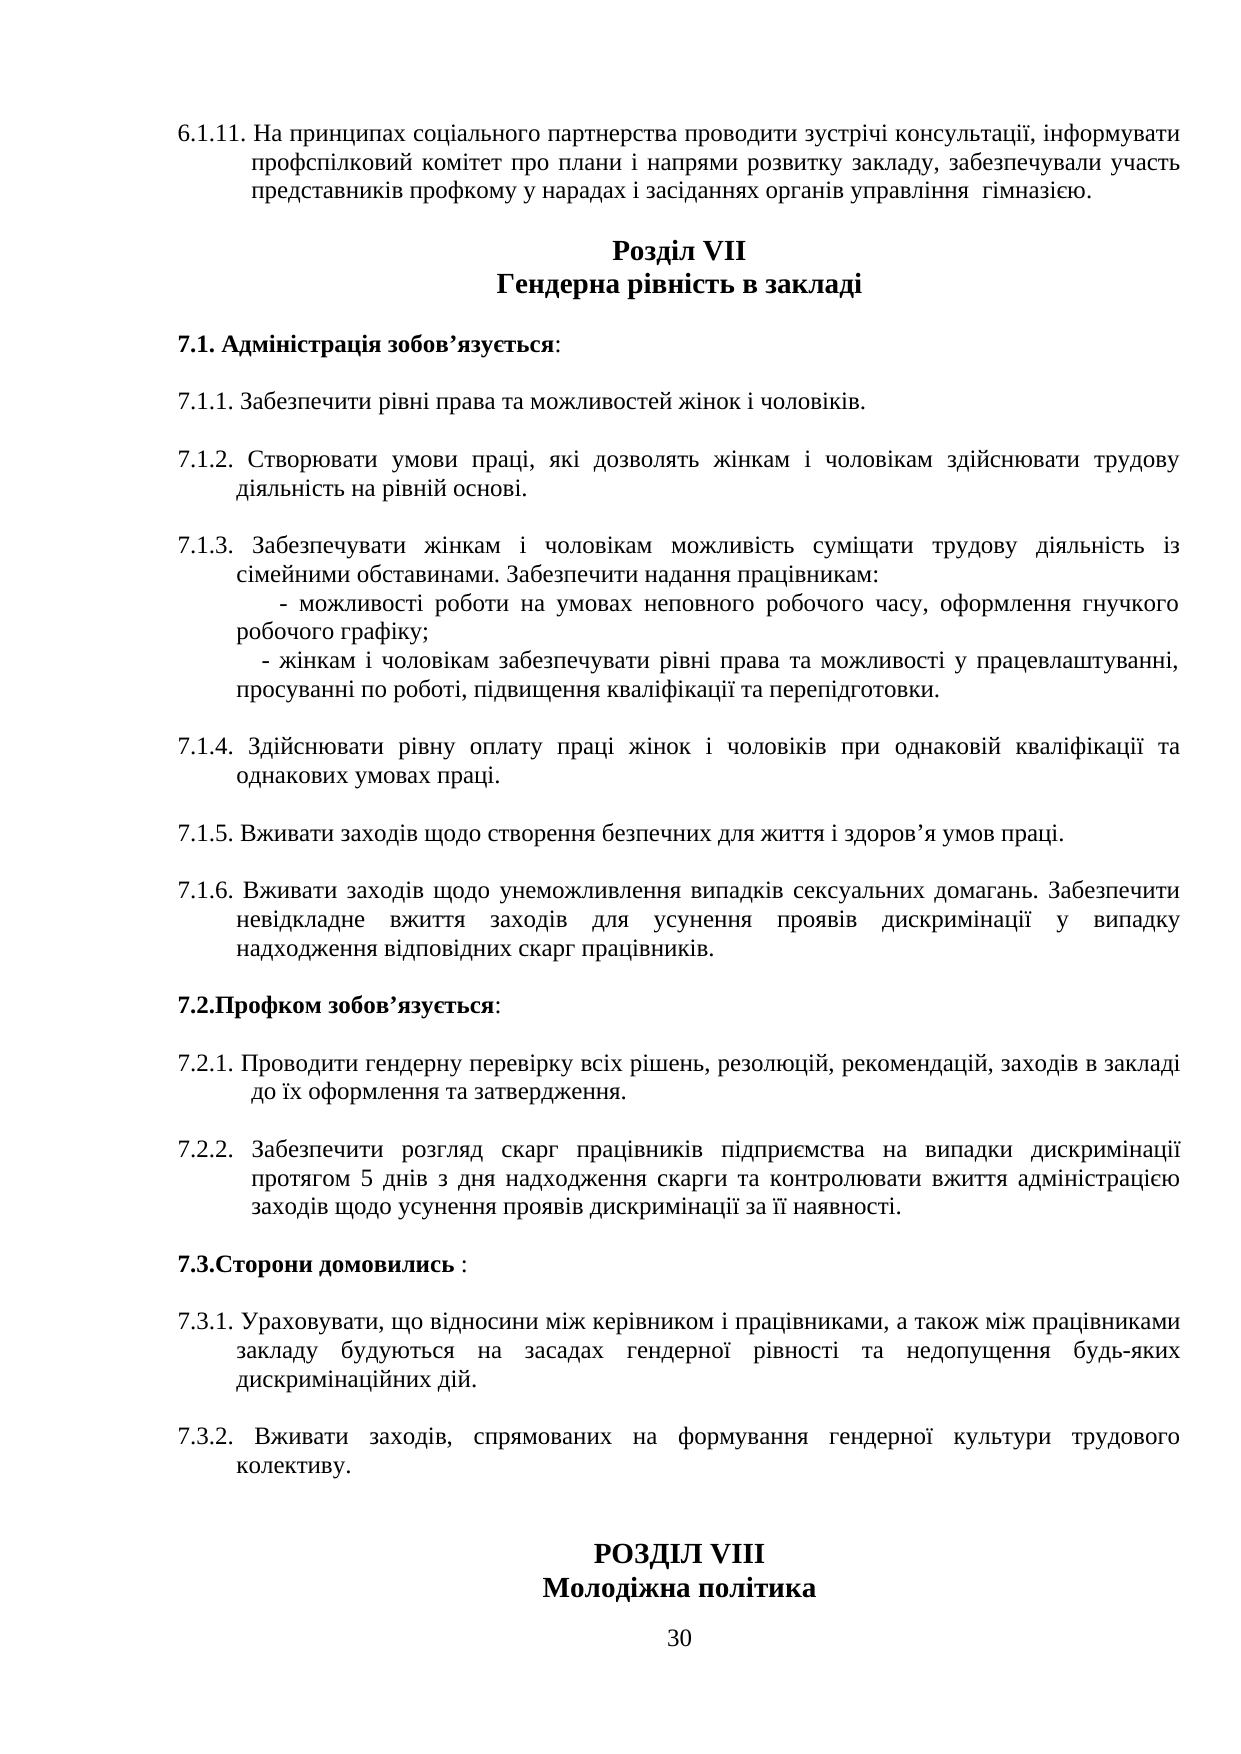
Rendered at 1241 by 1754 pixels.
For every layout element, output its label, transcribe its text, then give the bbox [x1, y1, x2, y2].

text 7.1.6. Вживати заходів щодо унеможливлення випадків сексуальних домагань. Забезпечити невідкладне вжиття заходів для усунення проявів дискримінації у випадку надходження відповідних скарг працівників. [177, 875, 1181, 961]
text 7.1. Адміністрація зобов’язується: [177, 329, 1181, 358]
text 7.3.1. Ураховувати, що відносини між керівником і працівниками, а також між працівниками закладу будуються на засадах гендерної рівності та недопущення будь-яких дискримінаційних дій. [177, 1306, 1181, 1393]
text 7.1.4. Здійснювати рівну оплату праці жінок і чоловіків при однаковій кваліфікації та однакових умовах праці. [177, 731, 1181, 789]
text 6.1.11. На принципах соціального партнерства проводити зустрічі консультації, інформувати профспілковий комітет про плани і напрями розвитку закладу, забезпечували участь представників профкому у нарадах і засіданнях органів управління гімназією. [177, 118, 1181, 204]
text 7.1.1. Забезпечити рівні права та можливостей жінок і чоловіків. [177, 386, 1181, 415]
text Молодіжна політика [177, 1570, 1181, 1603]
text 7.1.3. Забезпечувати жінкам і чоловікам можливість суміщати трудову діяльність із сімейними обставинами. Забезпечити надання працівникам: [177, 530, 1181, 588]
text 7.3.2. Вживати заходів, спрямованих на формування гендерної культури трудового колективу. [177, 1421, 1181, 1479]
text 7.1.5. Вживати заходів щодо створення безпечних для життя і здоров’я умов праці. [177, 818, 1181, 846]
text - можливості роботи на умовах неповного робочого часу, оформлення гнучкого робочого графіку; [177, 588, 1181, 645]
text 7.3.Сторони домовились : [177, 1249, 1181, 1278]
text 7.2.Профком зобов’язується: [177, 990, 1181, 1019]
text РОЗДІЛ VІІІ [177, 1536, 1181, 1570]
text Гендерна рівність в закладі [177, 267, 1181, 300]
text Розділ VІІ [177, 233, 1181, 267]
text 7.2.1. Проводити гендерну перевірку всіх рішень, резолюцій, рекомендацій, заходів в закладі до їх оформлення та затвердження. [177, 1048, 1181, 1105]
text 7.2.2. Забезпечити розгляд скарг працівників підприємства на випадки дискримінації протягом 5 днів з дня надходження скарги та контролювати вжиття адміністрацією заходів щодо усунення проявів дискримінації за її наявності. [177, 1134, 1181, 1220]
text - жінкам і чоловікам забезпечувати рівні права та можливості у працевлаштуванні, просуванні по роботі, підвищення кваліфікації та перепідготовки. [177, 645, 1181, 703]
text 7.1.2. Створювати умови праці, які дозволять жінкам і чоловікам здійснювати трудову діяльність на рівній основі. [177, 444, 1181, 501]
